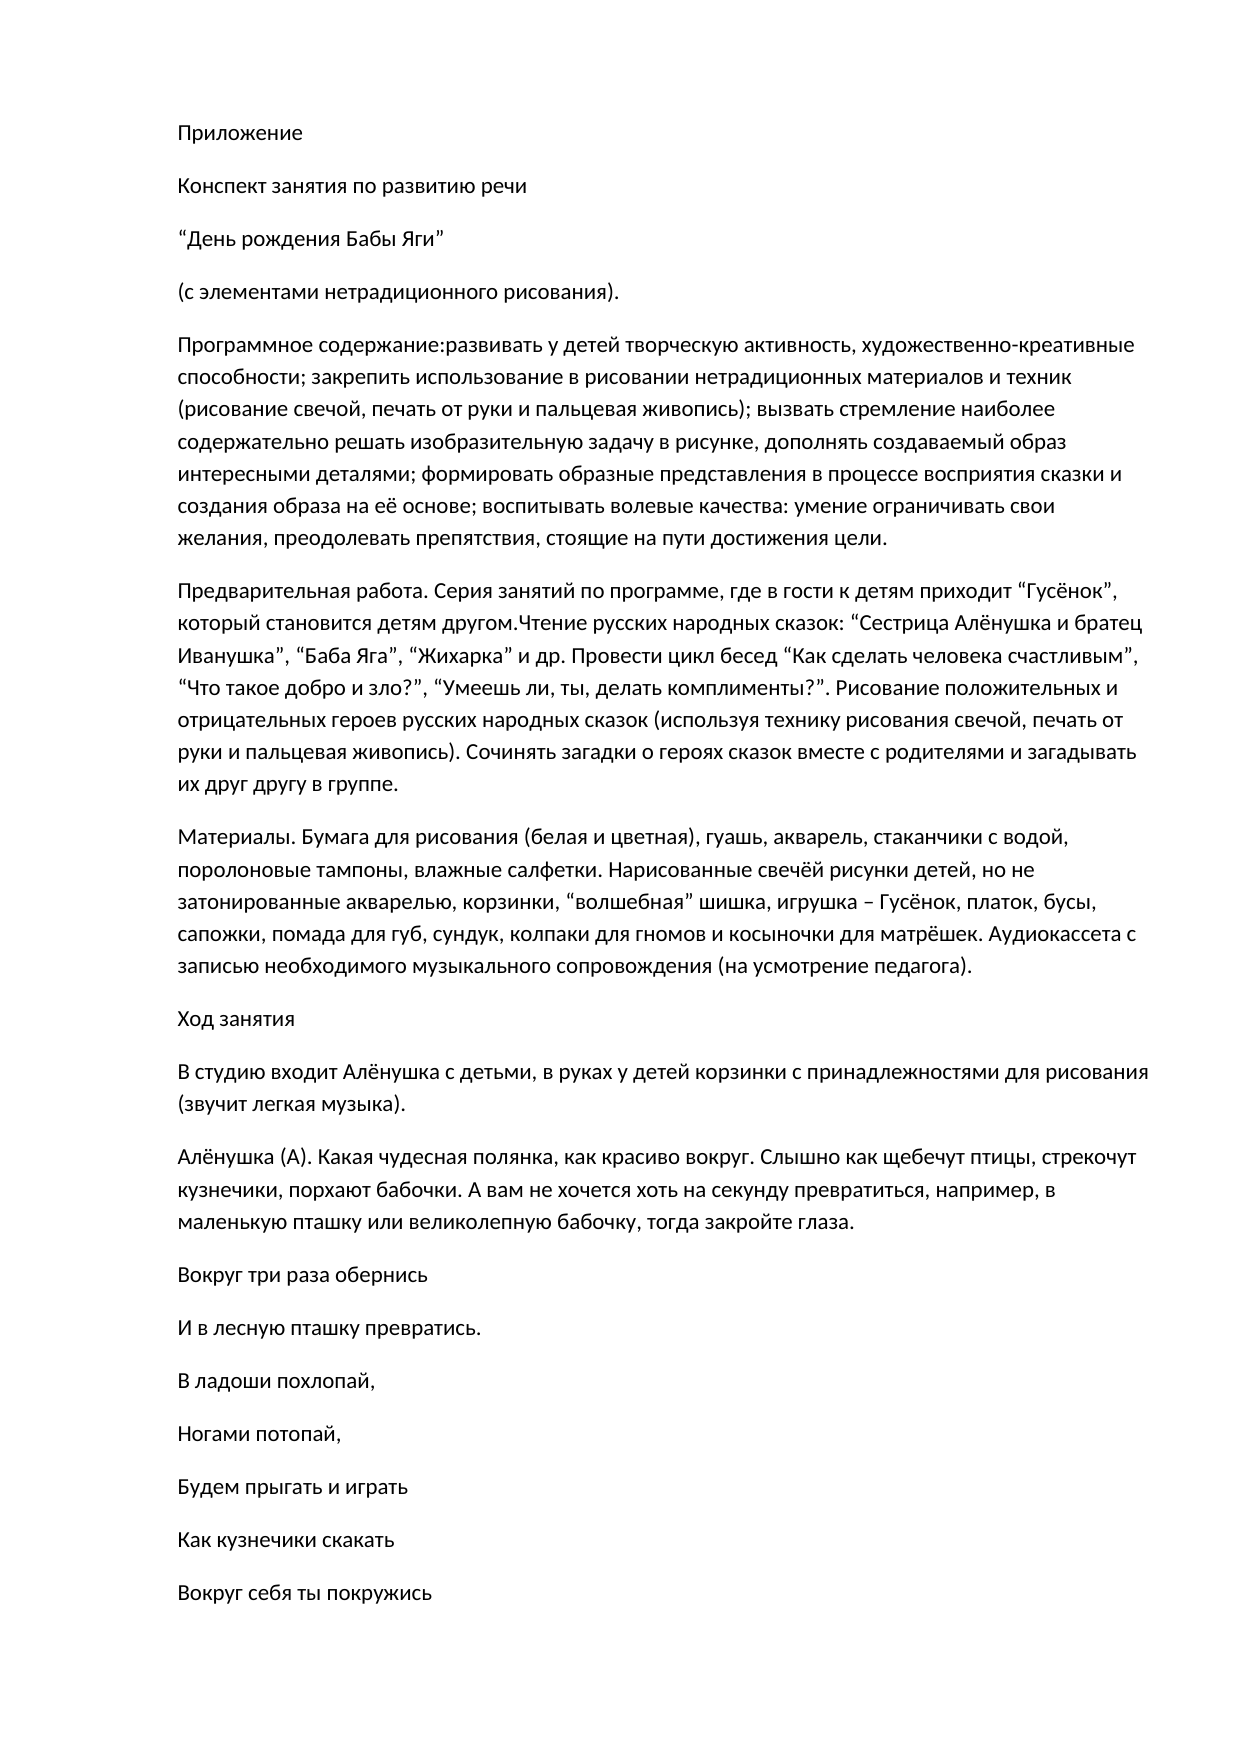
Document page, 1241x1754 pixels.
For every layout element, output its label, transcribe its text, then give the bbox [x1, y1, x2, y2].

text Будем прыгать и играть [177, 1472, 1152, 1500]
text Ногами потопай, [177, 1419, 1152, 1447]
text Предварительная работа. Серия занятий по программе, где в гости к детям приходит “Гусёнок”, который становится детям другом.Чтение русских народных сказок: “Сестрица Алёнушка и братец Иванушка”, “Баба Яга”, “Жихарка” и др. Провести цикл бесед “Как сделать человека счастливым”, “Что такое добро и зло?”, “Умеешь ли, ты, делать комплименты?”. Рисование положительных и отрицательных героев русских народных сказок (используя технику рисования свечой, печать от руки и пальцевая живопись). Сочинять загадки о героях сказок вместе с родителями и загадывать их друг другу в группе. [177, 576, 1152, 797]
text Вокруг три раза обернись [177, 1260, 1152, 1288]
text В ладоши похлопай, [177, 1366, 1152, 1394]
text “День рождения Бабы Яги” [177, 224, 1152, 252]
text Алёнушка (А). Какая чудесная полянка, как красиво вокруг. Слышно как щебечут птицы, стрекочут кузнечики, порхают бабочки. А вам не хочется хоть на секунду превратиться, например, в маленькую пташку или великолепную бабочку, тогда закройте глаза. [177, 1142, 1152, 1235]
text Как кузнечики скакать [177, 1525, 1152, 1553]
text Вокруг себя ты покружись [177, 1578, 1152, 1606]
text Приложение [177, 118, 1152, 146]
text (с элементами нетрадиционного рисования). [177, 277, 1152, 305]
text Ход занятия [177, 1004, 1152, 1032]
text И в лесную пташку превратись. [177, 1313, 1152, 1341]
text В студию входит Алёнушка с детьми, в руках у детей корзинки с принадлежностями для рисования (звучит легкая музыка). [177, 1057, 1152, 1117]
text Материалы. Бумага для рисования (белая и цветная), гуашь, акварель, стаканчики с водой, поролоновые тампоны, влажные салфетки. Нарисованные свечёй рисунки детей, но не затонированные акварелью, корзинки, “волшебная” шишка, игрушка – Гусёнок, платок, бусы, сапожки, помада для губ, сундук, колпаки для гномов и косыночки для матрёшек. Аудиокассета с записью необходимого музыкального сопровождения (на усмотрение педагога). [177, 822, 1152, 979]
text Конспект занятия по развитию речи [177, 171, 1152, 199]
text Программное содержание:развивать у детей творческую активность, художественно-креативные способности; закрепить использование в рисовании нетрадиционных материалов и техник (рисование свечой, печать от руки и пальцевая живопись); вызвать стремление наиболее содержательно решать изобразительную задачу в рисунке, дополнять создаваемый образ интересными деталями; формировать образные представления в процессе восприятия сказки и создания образа на её основе; воспитывать волевые качества: умение ограничивать свои желания, преодолевать препятствия, стоящие на пути достижения цели. [177, 330, 1152, 551]
